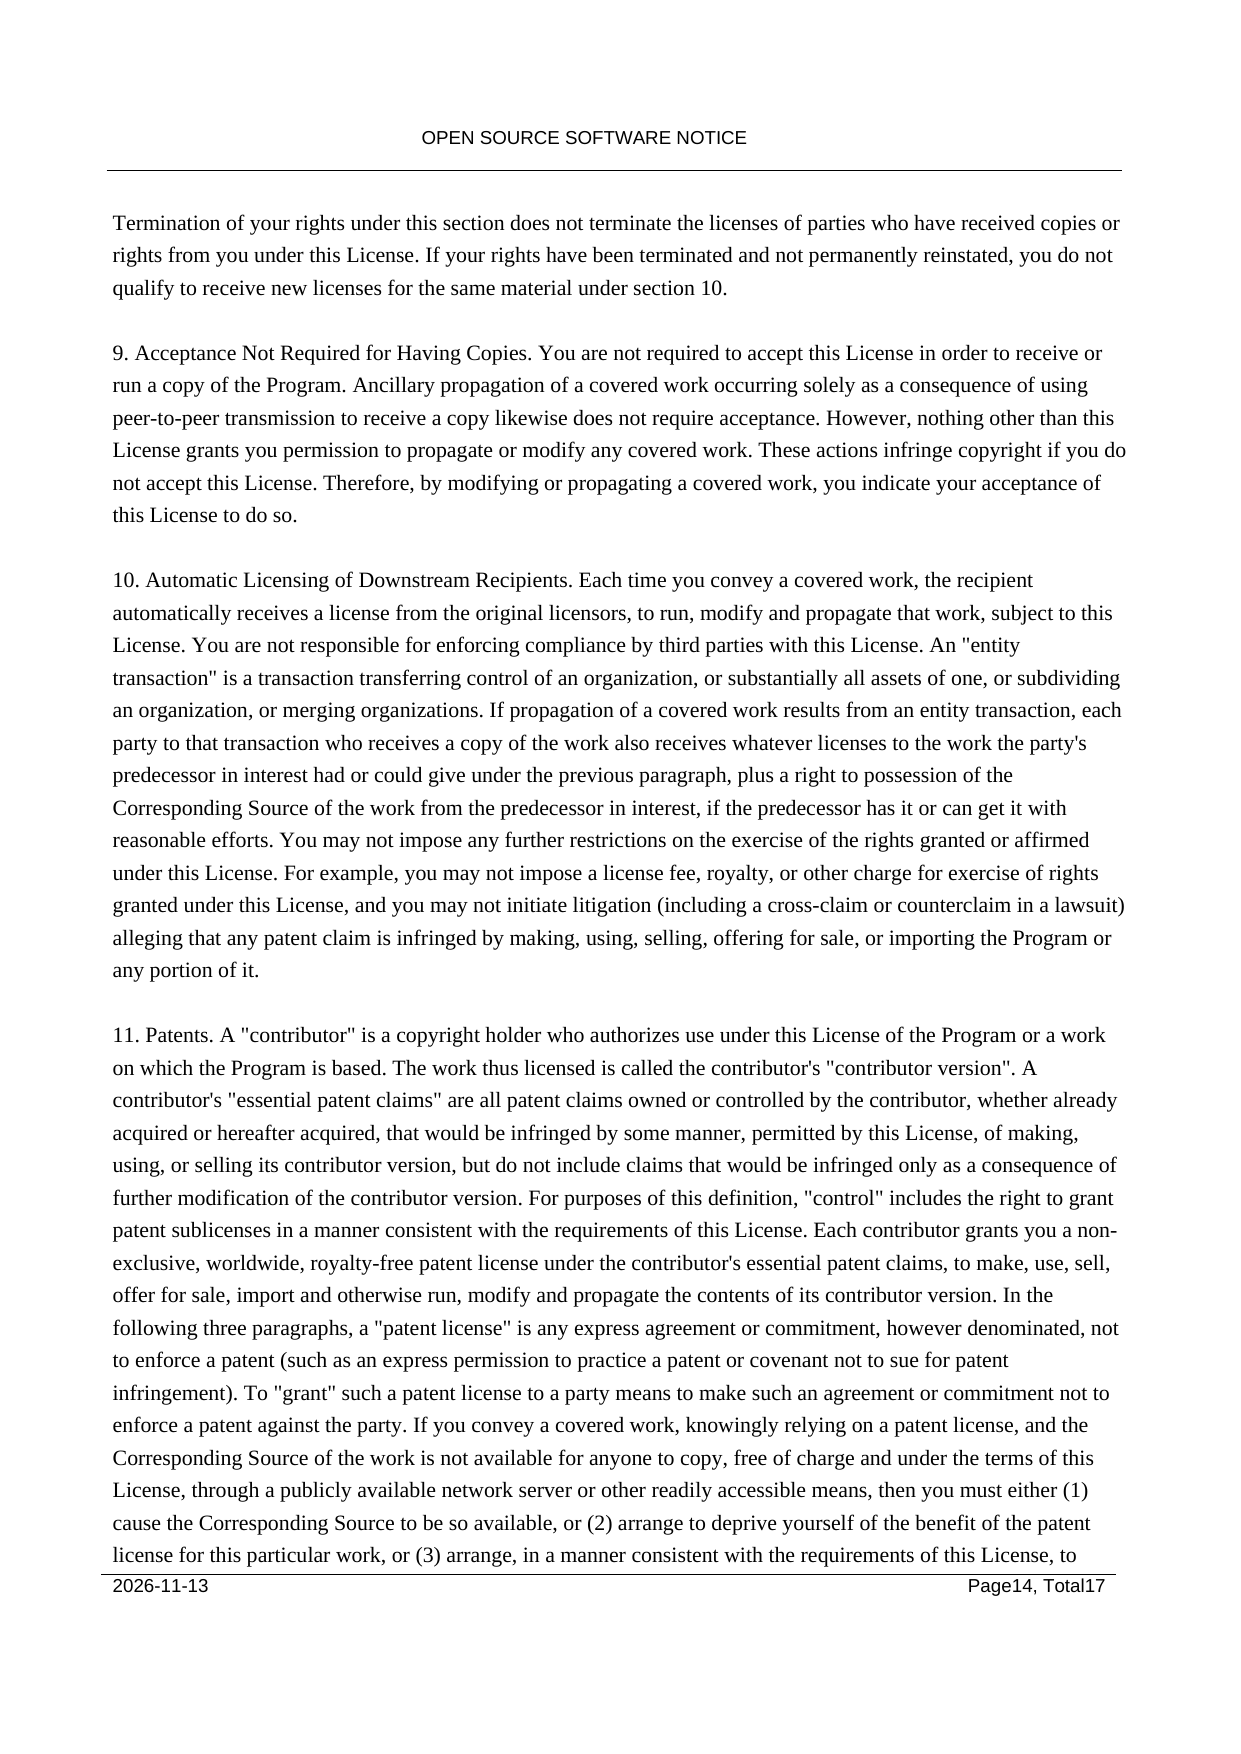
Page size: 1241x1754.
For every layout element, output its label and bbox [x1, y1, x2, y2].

text [112, 206, 1128, 1571]
